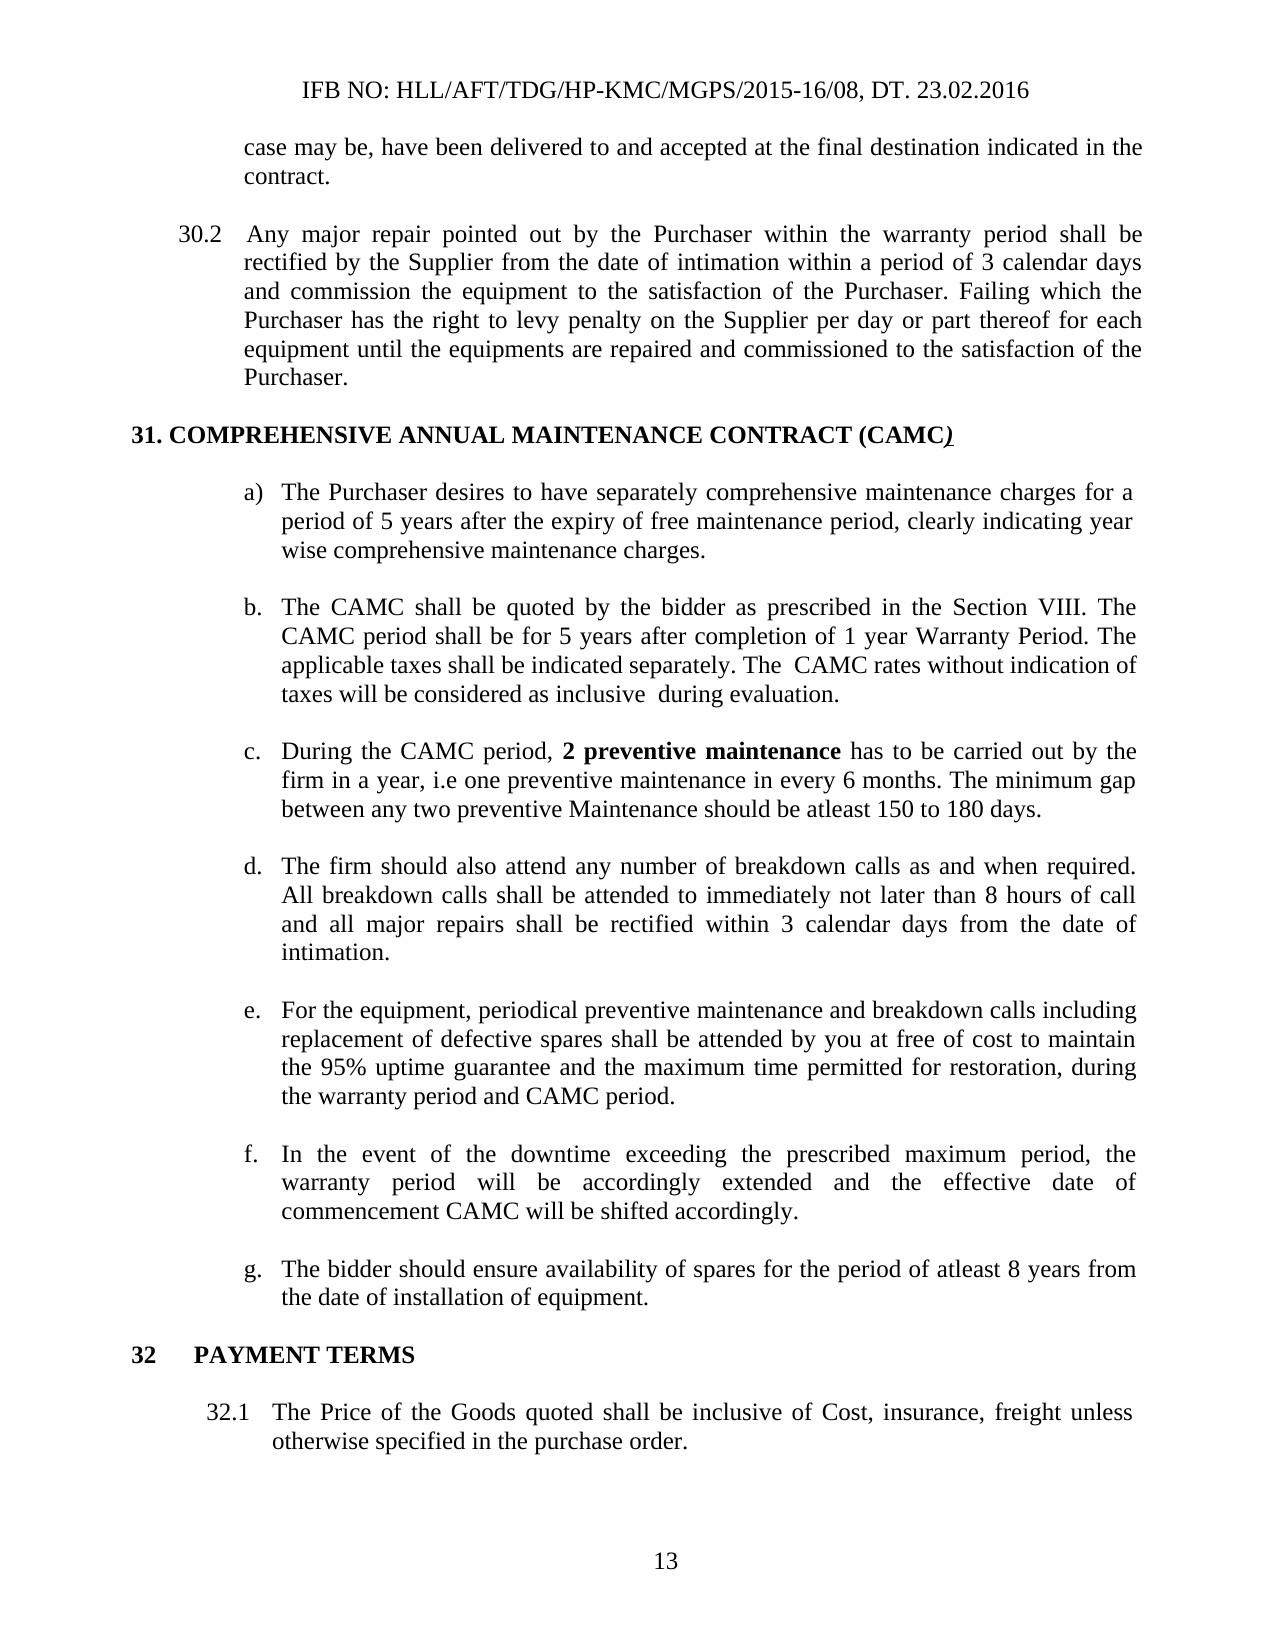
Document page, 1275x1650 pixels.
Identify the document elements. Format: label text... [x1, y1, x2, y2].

list The Purchaser desires to have separately comprehensive maintenance charges for a period of 5 years after the expiry of free maintenance period, clearly indicating year wise comprehensive maintenance charges. [244, 477, 1134, 564]
list The firm should also attend any number of breakdown calls as and when required. All breakdown calls shall be attended to immediately not later than 8 hours of call and all major repairs shall be rectified within 3 calendar days from the date of intimation. [244, 851, 1137, 966]
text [178, 132, 1144, 190]
list The CAMC shall be quoted by the bidder as prescribed in the Section VIII. The CAMC period shall be for 5 years after completion of 1 year Warranty Period. The applicable taxes shall be indicated separately. The CAMC rates without indication of taxes will be considered as inclusive during evaluation. [244, 592, 1137, 707]
text 30.2 Any major repair pointed out by the Purchaser within the warranty period shall be rectified by the Supplier from the date of intimation within a period of 3 calendar days and commission the equipment to the satisfaction of the Purchaser. Failing which the Purchaser has the right to levy penalty on the Supplier per day or part thereof for each equipment until the equipments are repaired and commissioned to the satisfaction of the Purchaser. [178, 219, 1144, 391]
text 32.1 The Price of the Goods quoted shall be inclusive of Cost, insurance, freight unless otherwise specified in the purchase order. [206, 1397, 1134, 1455]
text 31. COMPREHENSIVE ANNUAL MAINTENANCE CONTRACT (CAMC) [131, 420, 1134, 449]
list The bidder should ensure availability of spares for the period of atleast 8 years from the date of installation of equipment. [244, 1254, 1137, 1311]
list In the event of the downtime exceeding the prescribed maximum period, the warranty period will be accordingly extended and the effective date of commencement CAMC will be shifted accordingly. [244, 1139, 1137, 1225]
text 32 PAYMENT TERMS [131, 1340, 1144, 1369]
list For the equipment, periodical preventive maintenance and breakdown calls including replacement of defective spares shall be attended by you at free of cost to maintain the 95% uptime guarantee and the maximum time permitted for restoration, during the warranty period and CAMC period. [244, 995, 1137, 1110]
list During the CAMC period, 2 preventive maintenance has to be carried out by the firm in a year, i.e one preventive maintenance in every 6 months. The minimum gap between any two preventive Maintenance should be atleast 150 to 180 days. [244, 736, 1137, 822]
